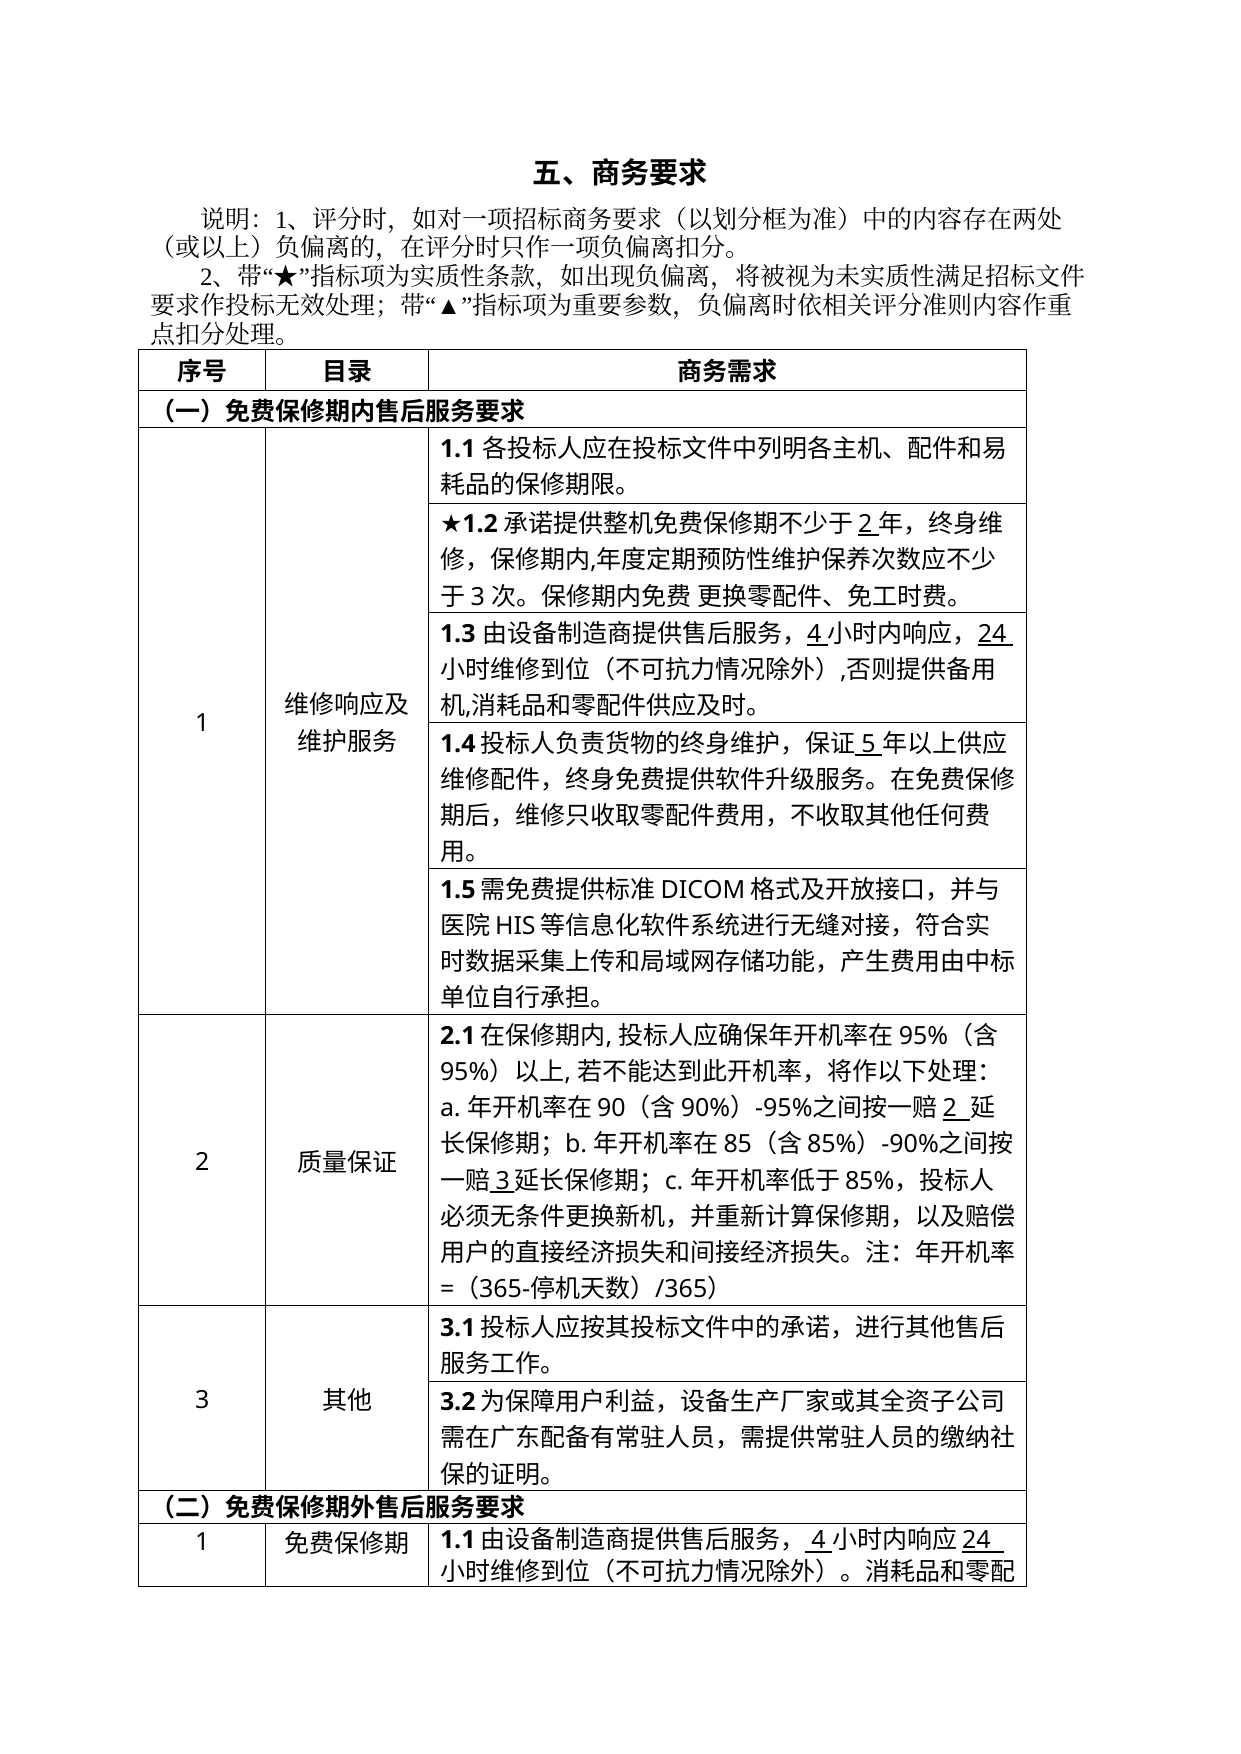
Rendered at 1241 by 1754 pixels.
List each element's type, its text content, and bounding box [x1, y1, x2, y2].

table_cell （一）免费保修期内售后服务要求 [139, 391, 1026, 427]
text 2、带“★”指标项为实质性条款，如出现负偏离，将被视为未实质性满足招标文件要求作投标无效处理；带“▲”指标项为重要参数，负偏离时依相关评分准则内容作重点扣分处理。 [150, 262, 1090, 348]
table_cell 1 [139, 428, 265, 1014]
table_cell 2 [139, 1015, 265, 1305]
table_cell 1.4投标人负责货物的终身维护，保证 5 年以上供应维修配件，终身免费提供软件升级服务。在免费保修期后，维修只收取零配件费用，不收取其他任何费用。 [429, 723, 1026, 868]
table_header 目录 [266, 350, 428, 390]
table_cell 3 [139, 1306, 265, 1490]
table_cell 1.5需免费提供标准DICOM格式及开放接口，并与医院HIS等信息化软件系统进行无缝对接，符合实时数据采集上传和局域网存储功能，产生费用由中标单位自行承担。 [429, 869, 1026, 1014]
text 说明：1、评分时，如对一项招标商务要求（以划分框为准）中的内容存在两处（或以上）负偏离的，在评分时只作一项负偏离扣分。 [150, 205, 1090, 262]
table_cell 2.1在保修期内, 投标人应确保年开机率在95%（含95%）以上, 若不能达到此开机率，将作以下处理：a. 年开机率在90（含90%）-95%之间按一赔2 延长保修期；b. 年开机率在85（含85%）-90%之间按一赔 3延长保修期；c. 年开机率低于85%，投标人必须无条件更换新机，并重新计算保修期，以及赔偿用户的直接经济损失和间接经济损失。注：年开机率=（365-停机天数）/365） [429, 1015, 1026, 1305]
table_cell 免费保修期外售后要求 [266, 1524, 428, 1586]
table_cell 1 [139, 1524, 265, 1586]
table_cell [429, 1524, 1026, 1586]
subtitle 五、商务要求 [150, 150, 1090, 192]
table_cell 质量保证 [266, 1015, 428, 1305]
table_header 序号 [139, 350, 265, 390]
table_cell 维修响应及维护服务 [266, 428, 428, 1014]
table_cell 3.1投标人应按其投标文件中的承诺，进行其他售后服务工作。 [429, 1306, 1026, 1381]
table_cell 1.1 各投标人应在投标文件中列明各主机、配件和易耗品的保修期限。 [429, 428, 1026, 502]
table_cell ★1.2承诺提供整机免费保修期不少于2 年，终身维修，保修期内,年度定期预防性维护保养次数应不少于 3 次。保修期内免费 更换零配件、免工时费。 [429, 504, 1026, 612]
table_cell 1.3 由设备制造商提供售后服务，4 小时内响应，24 小时维修到位（不可抗力情况除外）,否则提供备用机,消耗品和零配件供应及时。 [429, 613, 1026, 722]
table_cell 其他 [266, 1306, 428, 1490]
table_header 商务需求 [429, 350, 1026, 390]
table_cell 3.2为保障用户利益，设备生产厂家或其全资子公司需在广东配备有常驻人员，需提供常驻人员的缴纳社保的证明。 [429, 1382, 1026, 1490]
table_cell （二）免费保修期外售后服务要求 [139, 1491, 1026, 1523]
